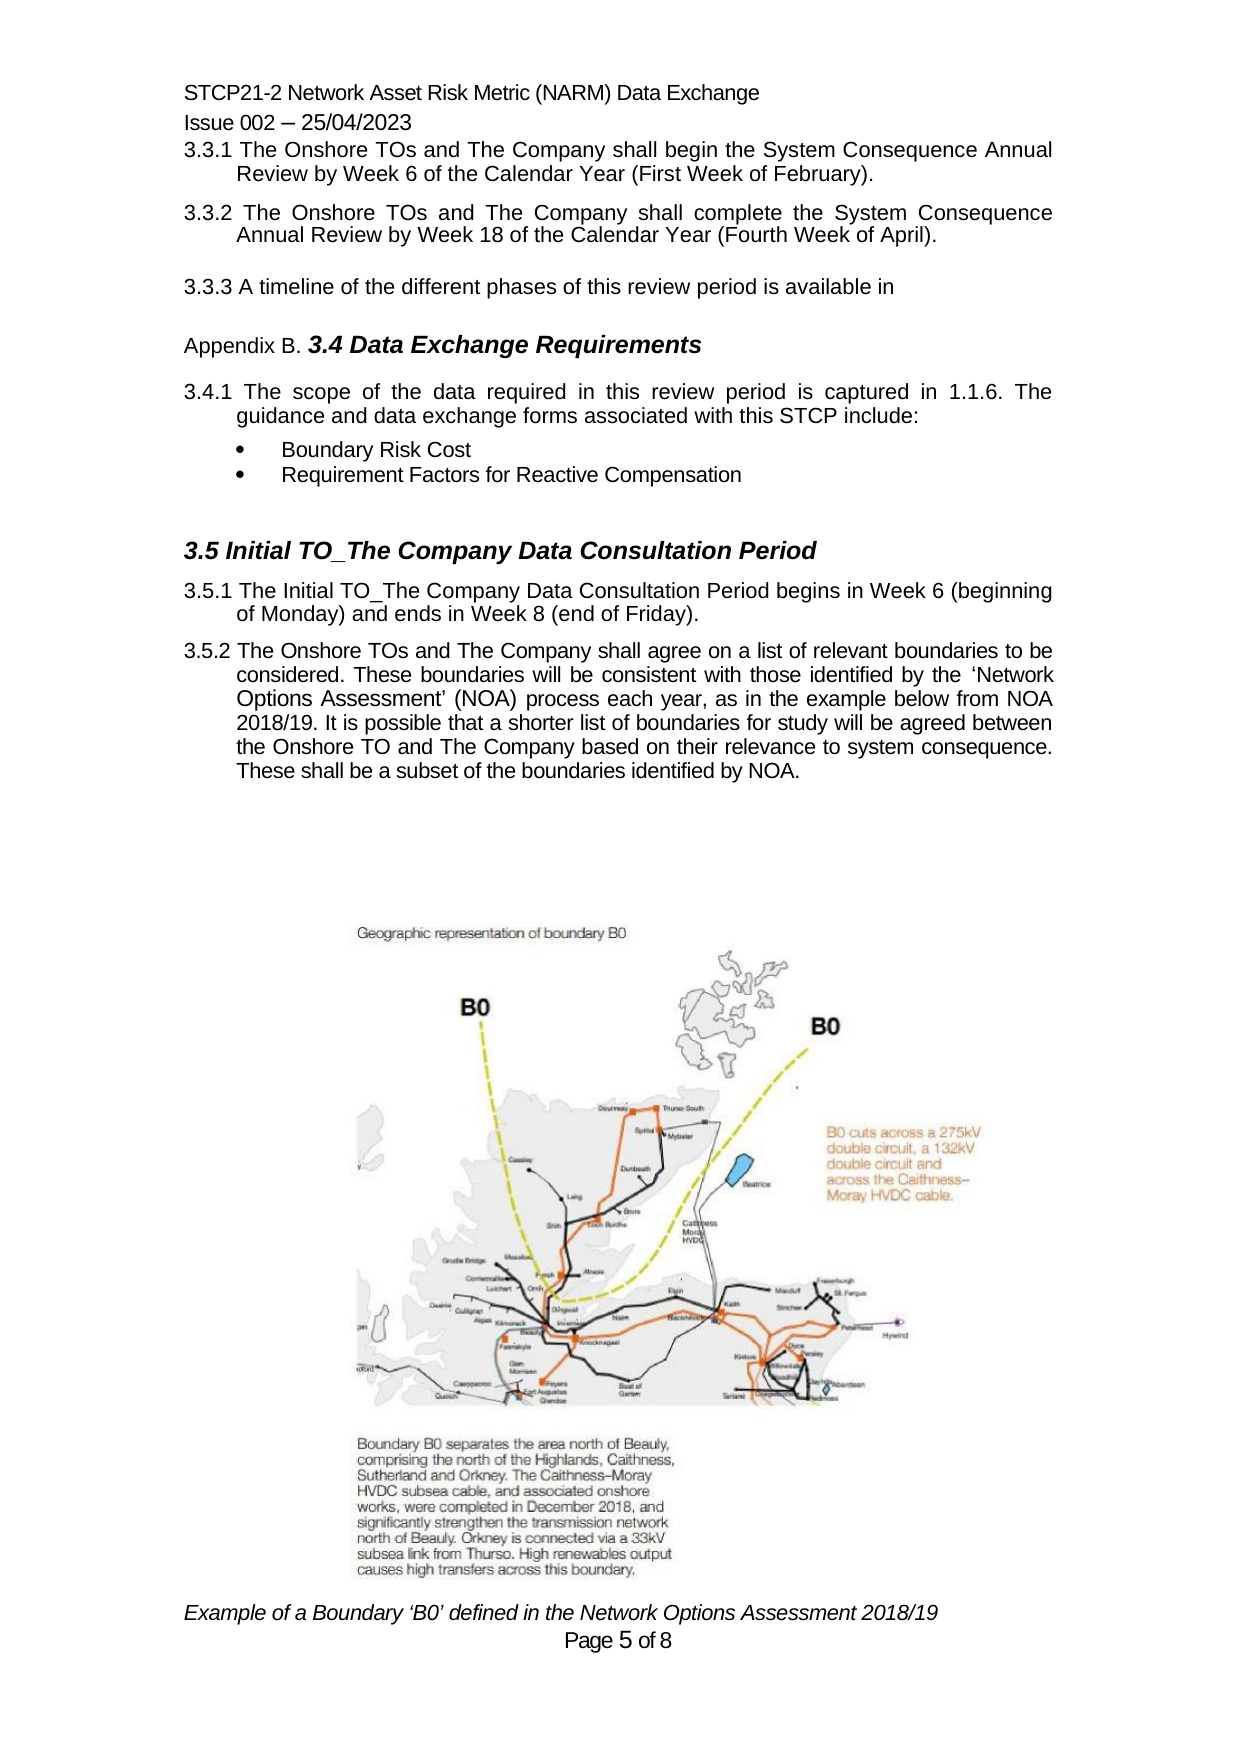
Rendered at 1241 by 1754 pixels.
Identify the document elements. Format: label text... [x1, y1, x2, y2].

text 3.5 Initial TO_The Company Data Consultation Period [184, 536, 1069, 565]
text 3.5.1 The Initial TO_The Company Data Consultation Period begins in Week 6 (beginning of Monday) and ends in Week 8 (end of Friday). [184, 579, 1054, 626]
text Example of a Boundary ‘B0’ defined in the Network Options Assessment 2018/19 [184, 1604, 1069, 1624]
list Requirement Factors for Reactive Compensation [236, 462, 1069, 488]
text 3.4.1 The scope of the data required in this review period is captured in 1.1.6. The guidance and data exchange forms associated with this STCP include: [184, 381, 1054, 428]
text 3.5.2 The Onshore TOs and The Company shall agree on a list of relevant boundaries to be considered. These boundaries will be consistent with those identified by the ‘Network Options Assessment’ (NOA) process each year, as in the example below from NOA 2018/19. It is possible that a shorter list of boundaries for study will be agreed between the Onshore TO and The Company based on their relevance to system consequence. These shall be a subset of the boundaries identified by NOA. [184, 639, 1054, 783]
text Issue 002 – 25/04/2023 [184, 108, 1069, 136]
list Boundary Risk Cost [236, 437, 1069, 462]
text 3.3.1 The Onshore TOs and The Company shall begin the System Consequence Annual Review by Week 6 of the Calendar Year (First Week of February). [184, 139, 1054, 186]
text STCP21-2 Network Asset Risk Metric (NARM) Data Exchange [184, 81, 1069, 106]
text 3.3.2 The Onshore TOs and The Company shall complete the System Consequence Annual Review by Week 18 of the Calendar Year (Fourth Week of April). [184, 202, 1054, 247]
picture [350, 922, 986, 1580]
text 3.3.3 A timeline of the different phases of this review period is available in Appendix B. 3.4 Data Exchange Requirements [184, 247, 986, 365]
